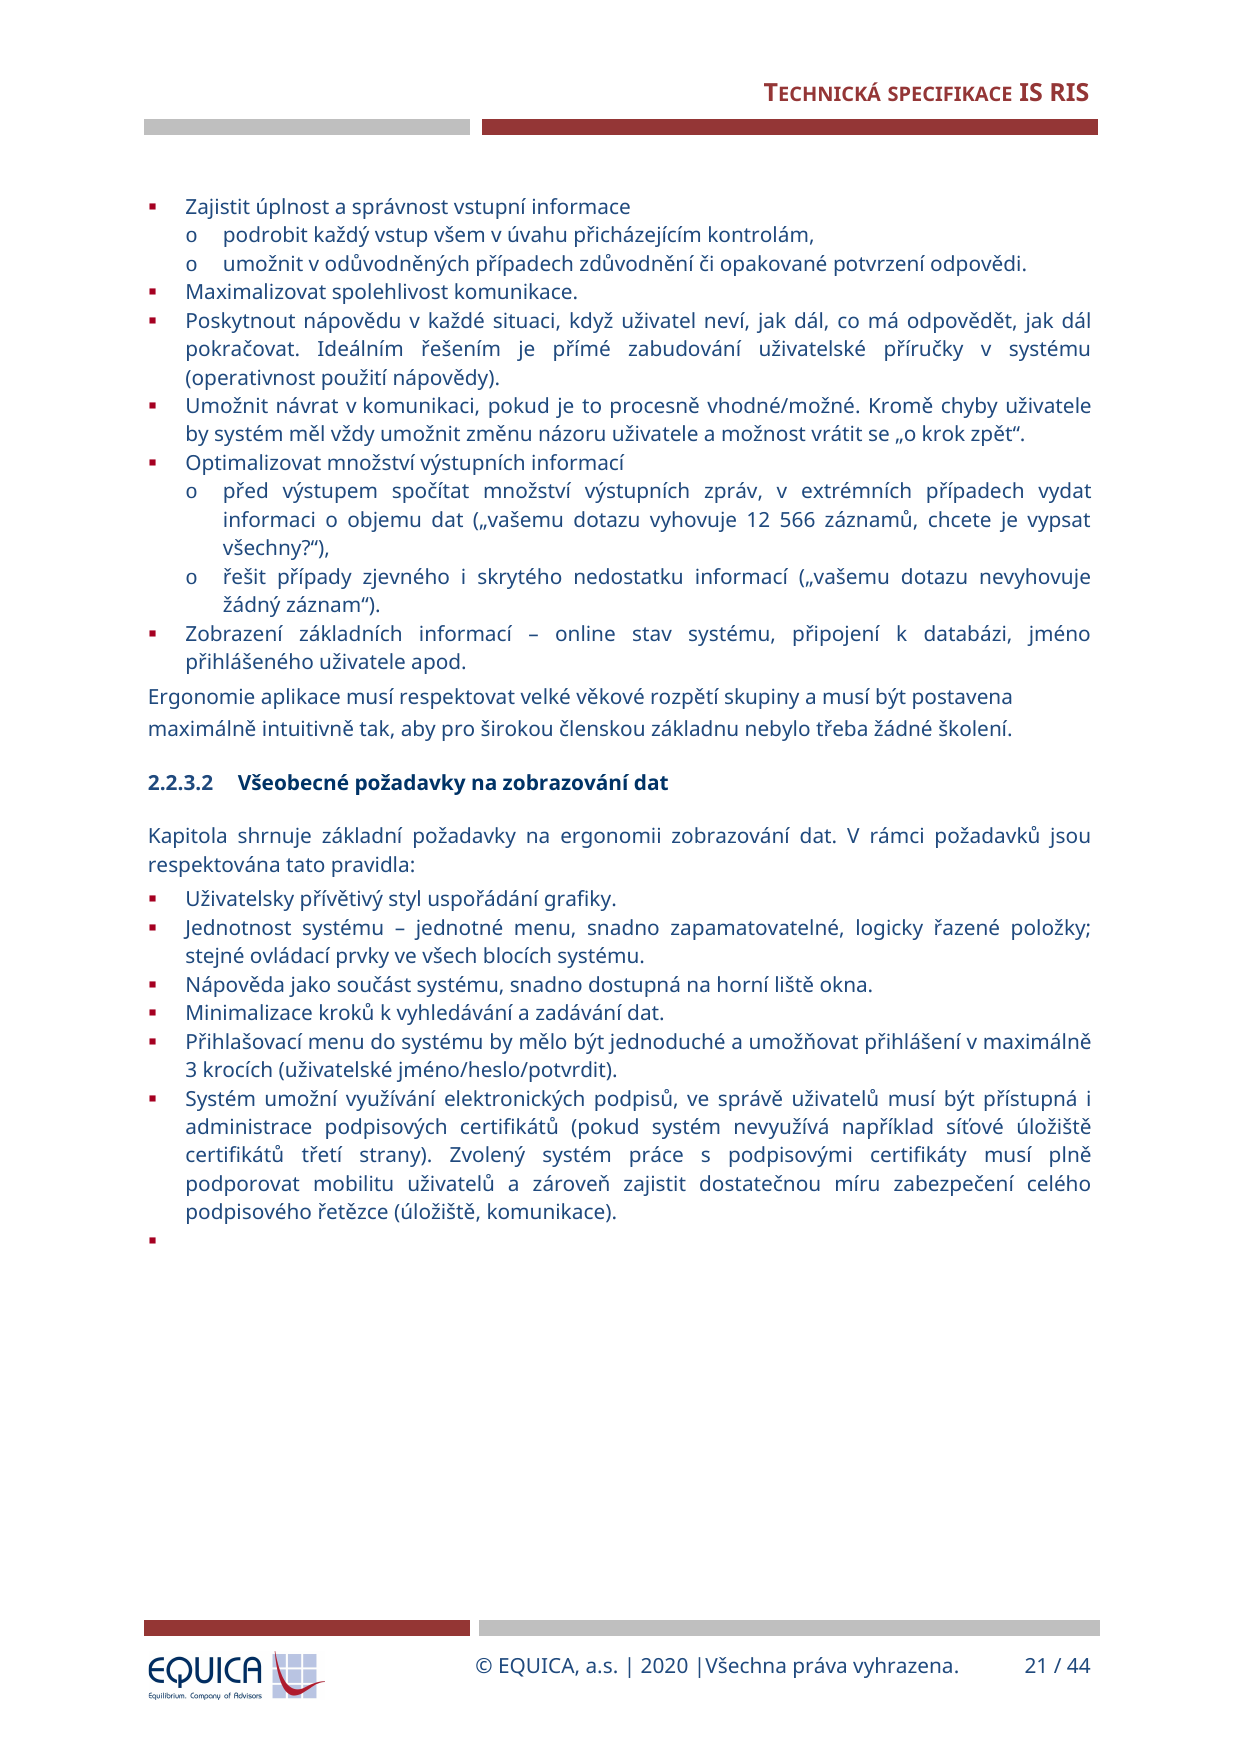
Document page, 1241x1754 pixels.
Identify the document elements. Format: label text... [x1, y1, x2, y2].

list Umožnit návrat v komunikaci, pokud je to procesně vhodné/možné. Kromě chyby uživatele by systém měl vždy umožnit změnu názoru uživatele a možnost vrátit se „o krok zpět“. [148, 391, 1092, 448]
list Přihlašovací menu do systému by mělo být jednoduché a umožňovat přihlášení v maximálně 3 krocích (uživatelské jméno/heslo/potvrdit). [148, 1027, 1092, 1084]
list Nápověda jako součást systému, snadno dostupná na horní liště okna. [148, 970, 1092, 998]
list Zajistit úplnost a správnost vstupní informace [148, 192, 1092, 220]
list řešit případy zjevného i skrytého nedostatku informací („vašemu dotazu nevyhovuje žádný záznam“). [185, 562, 1092, 619]
picture [148, 1651, 325, 1700]
list Maximalizovat spolehlivost komunikace. [148, 277, 1092, 306]
text Kapitola shrnuje základní požadavky na ergonomii zobrazování dat. V rámci požadavků jsou respektována tato pravidla: [148, 821, 1092, 878]
list Poskytnout nápovědu v každé situaci, když uživatel neví, jak dál, co má odpovědět, jak dál pokračovat. Ideálním řešením je přímé zabudování uživatelské příručky v systému (operativnost použití nápovědy). [148, 306, 1092, 391]
list umožnit v odůvodněných případech zdůvodnění či opakované potvrzení odpovědi. [185, 249, 1092, 277]
list Zobrazení základních informací – online stav systému, připojení k databázi, jméno přihlášeného uživatele apod. [148, 619, 1092, 676]
subtitle Všeobecné požadavky na zobrazování dat [148, 768, 1092, 796]
list Uživatelsky přívětivý styl uspořádání grafiky. [148, 884, 1092, 913]
text Ergonomie aplikace musí respektovat velké věkové rozpětí skupiny a musí být postavena maximálně intuitivně tak, aby pro širokou členskou základnu nebylo třeba žádné školení. [148, 682, 1092, 743]
list Optimalizovat množství výstupních informací [148, 448, 1092, 476]
list Minimalizace kroků k vyhledávání a zadávání dat. [148, 998, 1092, 1027]
list Systém umožní využívání elektronických podpisů, ve správě uživatelů musí být přístupná i administrace podpisových certifikátů (pokud systém nevyužívá například síťové úložiště certifikátů třetí strany). Zvolený systém práce s podpisovými certifikáty musí plně podporovat mobilitu uživatelů a zároveň zajistit dostatečnou míru zabezpečení celého podpisového řetězce (úložiště, komunikace). [148, 1084, 1092, 1226]
list podrobit každý vstup všem v úvahu přicházejícím kontrolám, [185, 220, 1092, 249]
list Jednotnost systému – jednotné menu, snadno zapamatovatelné, logicky řazené položky; stejné ovládací prvky ve všech blocích systému. [148, 913, 1092, 970]
list před výstupem spočítat množství výstupních zpráv, v extrémních případech vydat informaci o objemu dat („vašemu dotazu vyhovuje 12 566 záznamů, chcete je vypsat všechny?“), [185, 476, 1092, 562]
